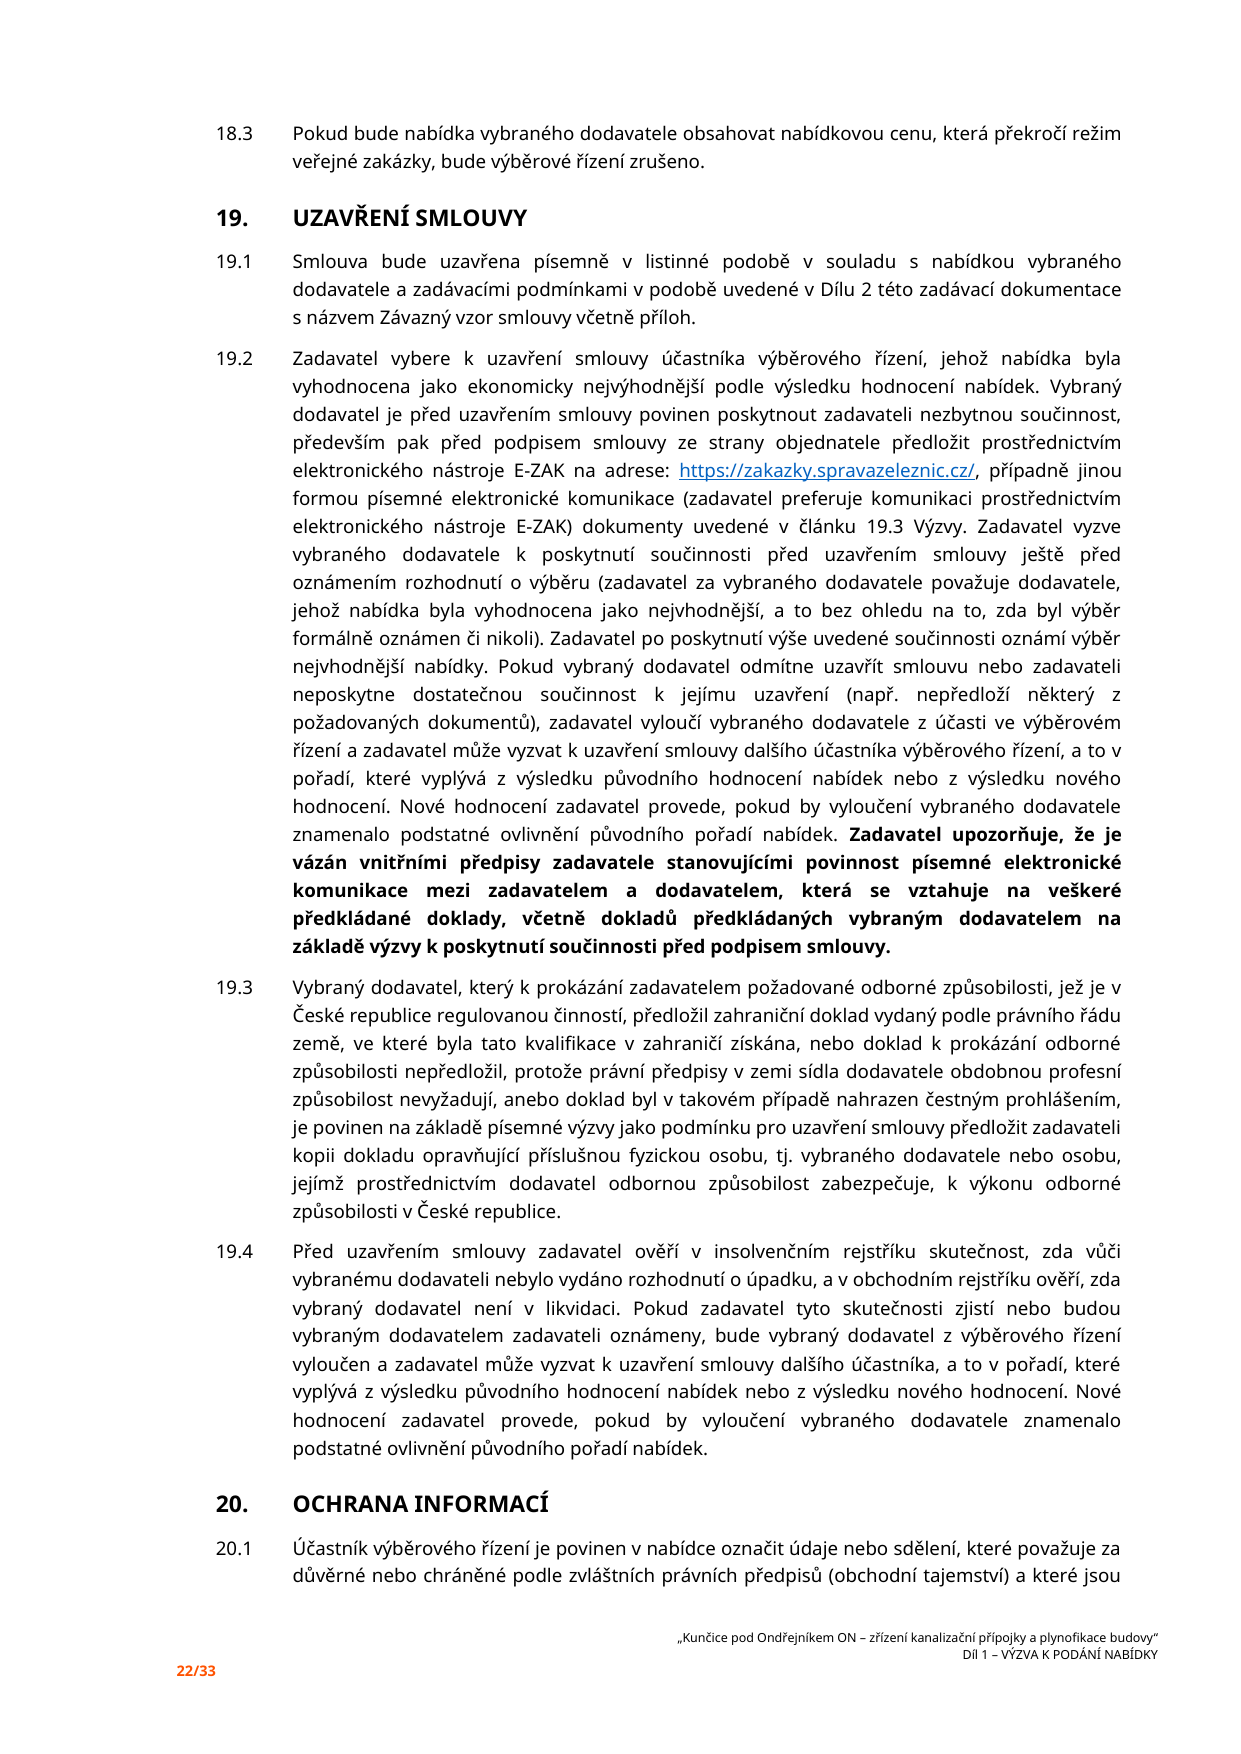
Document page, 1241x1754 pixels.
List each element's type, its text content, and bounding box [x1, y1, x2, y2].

text Před uzavřením smlouvy zadavatel ověří v insolvenčním rejstříku skutečnost, zda vůči vybranému dodavateli nebylo vydáno rozhodnutí o úpadku, a v obchodním rejstříku ověří, zda vybraný dodavatel není v likvidaci. Pokud zadavatel tyto skutečnosti zjistí nebo budou vybraným dodavatelem zadavateli oznámeny, bude vybraný dodavatel z výběrového řízení vyloučen a zadavatel může vyzvat k uzavření smlouvy dalšího účastníka, a to v pořadí, které vyplývá z výsledku původního hodnocení nabídek nebo z výsledku nového hodnocení. Nové hodnocení zadavatel provede, pokud by vyloučení vybraného dodavatele znamenalo podstatné ovlivnění původního pořadí nabídek. [216, 1239, 1122, 1460]
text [216, 1535, 1122, 1588]
text Smlouva bude uzavřena písemně v listinné podobě v souladu s nabídkou vybraného dodavatele a zadávacími podmínkami v podobě uvedené v Dílu 2 této zadávací dokumentace s názvem Závazný vzor smlouvy včetně příloh. [216, 248, 1122, 330]
text Vybraný dodavatel, který k prokázání zadavatelem požadované odborné způsobilosti, jež je v České republice regulovanou činností, předložil zahraniční doklad vydaný podle právního řádu země, ve které byla tato kvalifikace v zahraničí získána, nebo doklad k prokázání odborné způsobilosti nepředložil, protože právní předpisy v zemi sídla dodavatele obdobnou profesní způsobilost nevyžadují, anebo doklad byl v takovém případě nahrazen čestným prohlášením, je povinen na základě písemné výzvy jako podmínku pro uzavření smlouvy předložit zadavateli kopii dokladu opravňující příslušnou fyzickou osobu, tj. vybraného dodavatele nebo osobu, jejímž prostřednictvím dodavatel odbornou způsobilost zabezpečuje, k výkonu odborné způsobilosti v České republice. [216, 974, 1122, 1224]
text Pokud bude nabídka vybraného dodavatele obsahovat nabídkovou cenu, která překročí režim veřejné zakázky, bude výběrové řízení zrušeno. [216, 121, 1122, 174]
text Zadavatel vybere k uzavření smlouvy účastníka výběrového řízení, jehož nabídka byla vyhodnocena jako ekonomicky nejvýhodnější podle výsledku hodnocení nabídek. Vybraný dodavatel je před uzavřením smlouvy povinen poskytnout zadavateli nezbytnou součinnost, především pak před podpisem smlouvy ze strany objednatele předložit prostřednictvím elektronického nástroje E-ZAK na adrese: https://zakazky.spravazeleznic.cz/, případně jinou formou písemné elektronické komunikace (zadavatel preferuje komunikaci prostřednictvím elektronického nástroje E-ZAK) dokumenty uvedené v článku 19.3 Výzvy. Zadavatel vyzve vybraného dodavatele k poskytnutí součinnosti před uzavřením smlouvy ještě před oznámením rozhodnutí o výběru (zadavatel za vybraného dodavatele považuje dodavatele, jehož nabídka byla vyhodnocena jako nejvhodnější, a to bez ohledu na to, zda byl výběr formálně oznámen či nikoli). Zadavatel po poskytnutí výše uvedené součinnosti oznámí výběr nejvhodnější nabídky. Pokud vybraný dodavatel odmítne uzavřít smlouvu nebo zadavateli neposkytne dostatečnou součinnost k jejímu uzavření (např. nepředloží některý z požadovaných dokumentů), zadavatel vyloučí vybraného dodavatele z účasti ve výběrovém řízení a zadavatel může vyzvat k uzavření smlouvy dalšího účastníka výběrového řízení, a to v pořadí, které vyplývá z výsledku původního hodnocení nabídek nebo z výsledku nového hodnocení. Nové hodnocení zadavatel provede, pokud by vyloučení vybraného dodavatele znamenalo podstatné ovlivnění původního pořadí nabídek. Zadavatel upozorňuje, že je vázán vnitřními předpisy zadavatele stanovujícími povinnost písemné elektronické komunikace mezi zadavatelem a dodavatelem, která se vztahuje na veškeré předkládané doklady, včetně dokladů předkládaných vybraným dodavatelem na základě výzvy k poskytnutí součinnosti před podpisem smlouvy. [216, 345, 1122, 959]
text OCHRANA INFORMACÍ [216, 1488, 1122, 1519]
text UZAVŘENÍ SMLOUVY [216, 202, 1122, 233]
